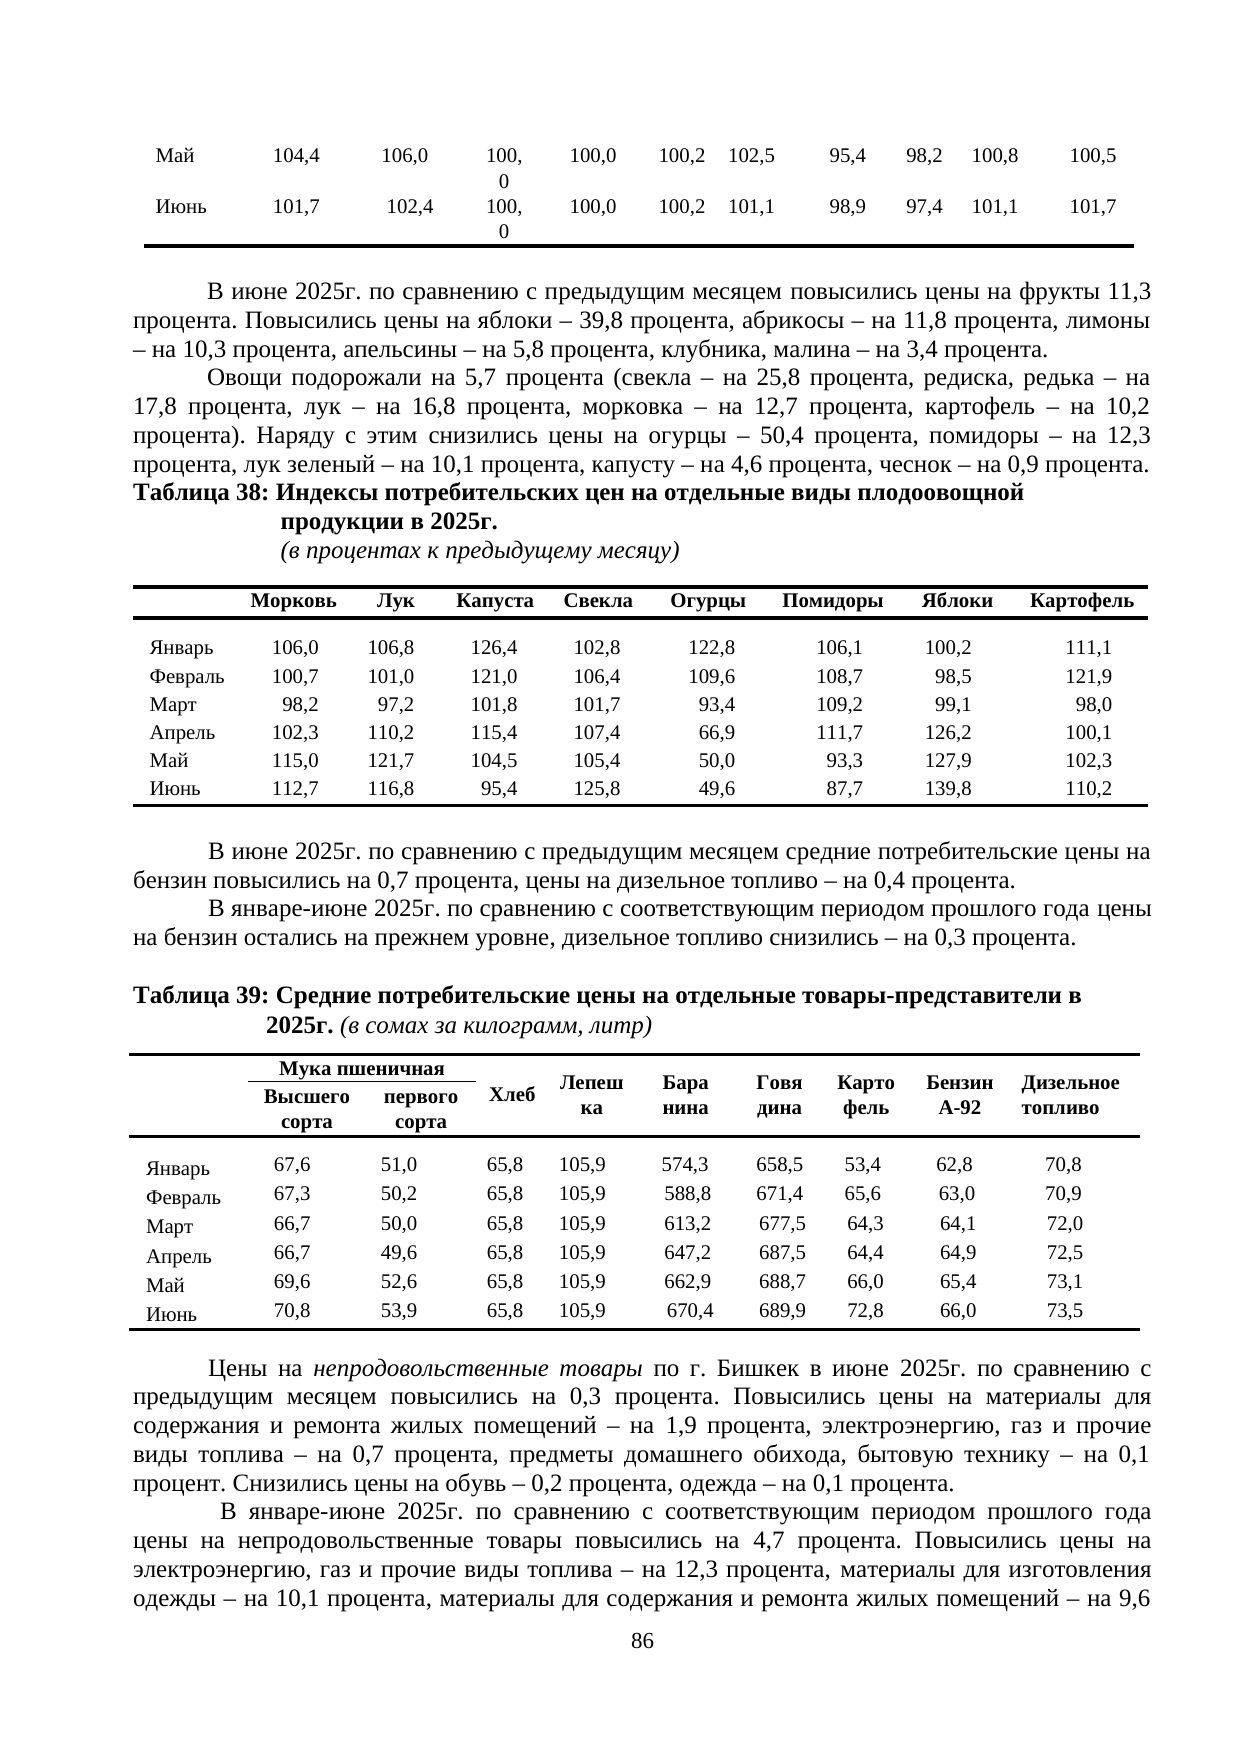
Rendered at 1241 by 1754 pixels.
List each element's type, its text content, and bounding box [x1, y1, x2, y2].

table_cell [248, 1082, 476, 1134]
text В июне 2025г. по сравнению с предыдущим месяцем повысились цены на фрукты 11,3 процента. Повысились цены на яблоки – 39,8 процента, абрикосы – на 11,8 процента, лимоны – на 10,3 процента, апельсины – на 5,8 процента, клубника, малина – на 3,4 процента. [133, 276, 1152, 362]
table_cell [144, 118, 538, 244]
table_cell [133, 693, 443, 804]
text В июне 2025г. по сравнению с предыдущим месяцем средние потребительские цены на бензин повысились на 0,7 процента, цены на дизельное топливо – на 0,4 процента. [133, 836, 1152, 893]
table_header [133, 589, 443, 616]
text Цены на непродовольственные товары по г. Бишкек в июне 2025г. по сравнению с предыдущим месяцем повысились на 0,3 процента. Повысились цены на материалы для содержания и ремонта жилых помещений – на 1,9 процента, электроэнергию, газ и прочие виды топлива – на 0,7 процента, предметы домашнего обихода, бытовую технику – на 0,1 процент. Снизились цены на обувь – 0,2 процента, одежда – на 0,1 процента. [133, 1353, 1152, 1496]
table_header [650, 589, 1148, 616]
text Таблица 38: Индексы потребительских цен на отдельные виды плодоовощной [133, 477, 1152, 506]
text Овощи подорожали на 5,7 процента (свекла – на 25,8 процента, редиска, редька – на 17,8 процента, лук – на 16,8 процента, морковка – на 12,7 процента, картофель – на 10,2 процента). Наряду с этим снизились цены на огурцы – 50,4 процента, помидоры – на 12,3 процента, лук зеленый – на 10,1 процента, капусту – на 4,6 процента, чеснок – на 0,9 процента. [133, 362, 1152, 477]
text (в процентах к предыдущему месяцу) [207, 535, 1152, 564]
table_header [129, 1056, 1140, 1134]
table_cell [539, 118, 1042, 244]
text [133, 1496, 1152, 1611]
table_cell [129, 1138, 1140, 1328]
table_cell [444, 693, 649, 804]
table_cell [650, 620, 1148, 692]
text Таблица 39: Средние потребительские цены на отдельные товары-представители в 2025г. (в сомах за килограмм, литр) [133, 980, 1152, 1038]
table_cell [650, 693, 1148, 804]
text В январе-июне 2025г. по сравнению с соответствующим периодом прошлого года цены на бензин остались на прежнем уровне, дизельное топливо снизились – на 0,3 процента. [133, 893, 1152, 951]
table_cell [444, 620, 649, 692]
text продукции в 2025г. [280, 506, 1152, 535]
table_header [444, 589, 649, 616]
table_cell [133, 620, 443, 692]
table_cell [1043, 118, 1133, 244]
